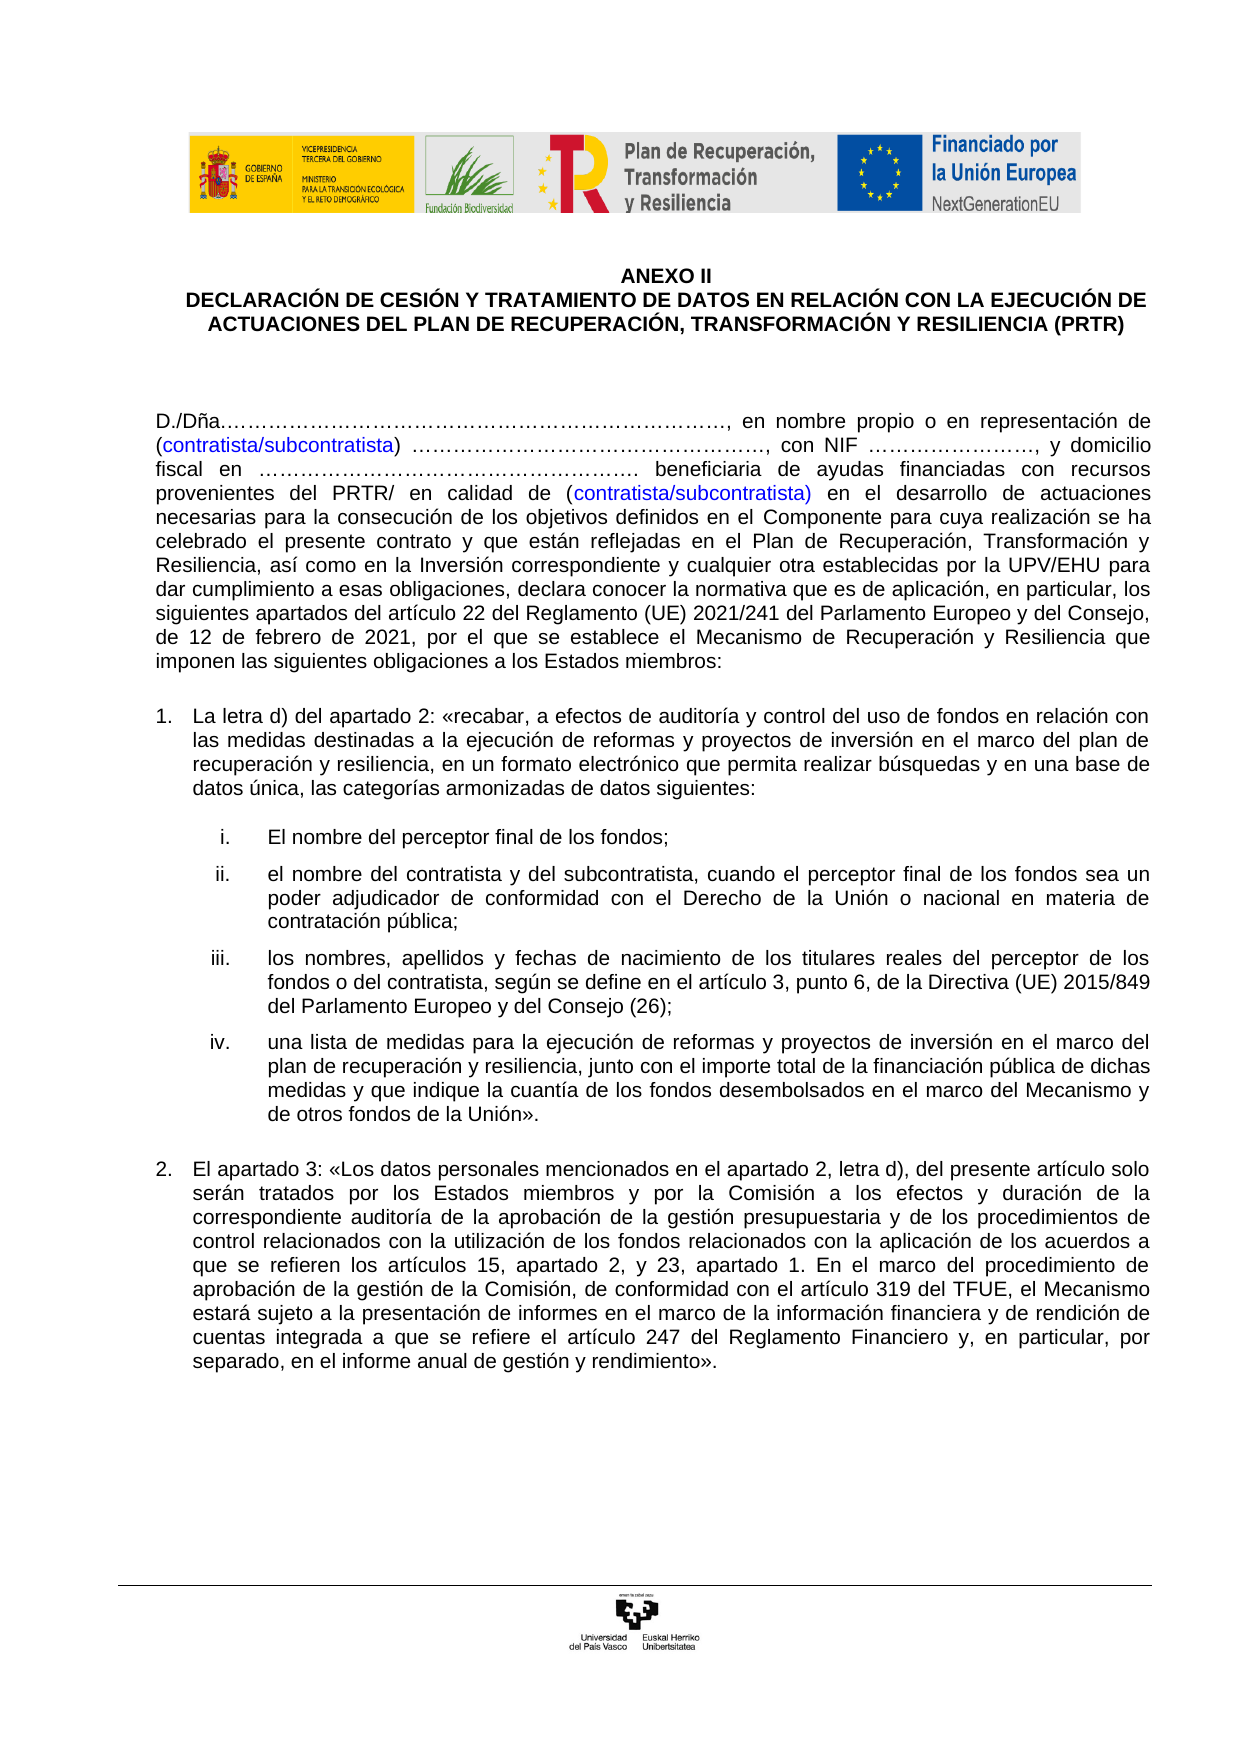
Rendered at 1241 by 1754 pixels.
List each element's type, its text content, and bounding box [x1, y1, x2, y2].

list los nombres, apellidos y fechas de nacimiento de los titulares reales del perceptor de los fondos o del contratista, según se define en el artículo 3, punto 6, de la Directiva (UE) 2015/849 del Parlamento Europeo y del Consejo (26); [230, 946, 1152, 1018]
list el nombre del contratista y del subcontratista, cuando el perceptor final de los fondos sea un poder adjudicador de conformidad con el Derecho de la Unión o nacional en materia de contratación pública; [230, 861, 1152, 933]
picture [188, 132, 1082, 213]
list El nombre del perceptor final de los fondos; [230, 825, 1152, 849]
picture [564, 1588, 706, 1654]
text DECLARACIÓN DE CESIÓN Y TRATAMIENTO DE DATOS EN RELACIÓN CON LA EJECUCIÓN DE ACTUACIONES DEL PLAN DE RECUPERACIÓN, TRANSFORMACIÓN Y RESILIENCIA (PRTR) [181, 287, 1152, 335]
list El apartado 3: «Los datos personales mencionados en el apartado 2, letra d), del presente artículo solo serán tratados por los Estados miembros y por la Comisión a los efectos y duración de la correspondiente auditoría de la aprobación de la gestión presupuestaria y de los procedimientos de control relacionados con la utilización de los fondos relacionados con la aplicación de los acuerdos a que se refieren los artículos 15, apartado 2, y 23, apartado 1. En el marco del procedimiento de aprobación de la gestión de la Comisión, de conformidad con el artículo 319 del TFUE, el Mecanismo estará sujeto a la presentación de informes en el marco de la información financiera y de rendición de cuentas integrada a que se refiere el artículo 247 del Reglamento Financiero y, en particular, por separado, en el informe anual de gestión y rendimiento». [155, 1157, 1152, 1373]
list La letra d) del apartado 2: «recabar, a efectos de auditoría y control del uso de fondos en relación con las medidas destinadas a la ejecución de reformas y proyectos de inversión en el marco del plan de recuperación y resiliencia, en un formato electrónico que permita realizar búsquedas y en una base de datos única, las categorías armonizadas de datos siguientes: [155, 704, 1152, 800]
text D./Dña.………………………………………………………………, en nombre propio o en representación de (contratista/subcontratista) ……………………………………………, con NIF ……………………, y domicilio fiscal en ………………………………………………. beneficiaria de ayudas financiadas con recursos provenientes del PRTR/ en calidad de (contratista/subcontratista) en el desarrollo de actuaciones necesarias para la consecución de los objetivos definidos en el Componente para cuya realización se ha celebrado el presente contrato y que están reflejadas en el Plan de Recuperación, Transformación y Resiliencia, así como en la Inversión correspondiente y cualquier otra establecidas por la UPV/EHU para dar cumplimiento a esas obligaciones, declara conocer la normativa que es de aplicación, en particular, los siguientes apartados del artículo 22 del Reglamento (UE) 2021/241 del Parlamento Europeo y del Consejo, de 12 de febrero de 2021, por el que se establece el Mecanismo de Recuperación y Resiliencia que imponen las siguientes obligaciones a los Estados miembros: [155, 409, 1152, 673]
text ANEXO II [181, 263, 1152, 287]
list una lista de medidas para la ejecución de reformas y proyectos de inversión en el marco del plan de recuperación y resiliencia, junto con el importe total de la financiación pública de dichas medidas y que indique la cuantía de los fondos desembolsados en el marco del Mecanismo y de otros fondos de la Unión». [230, 1030, 1152, 1126]
